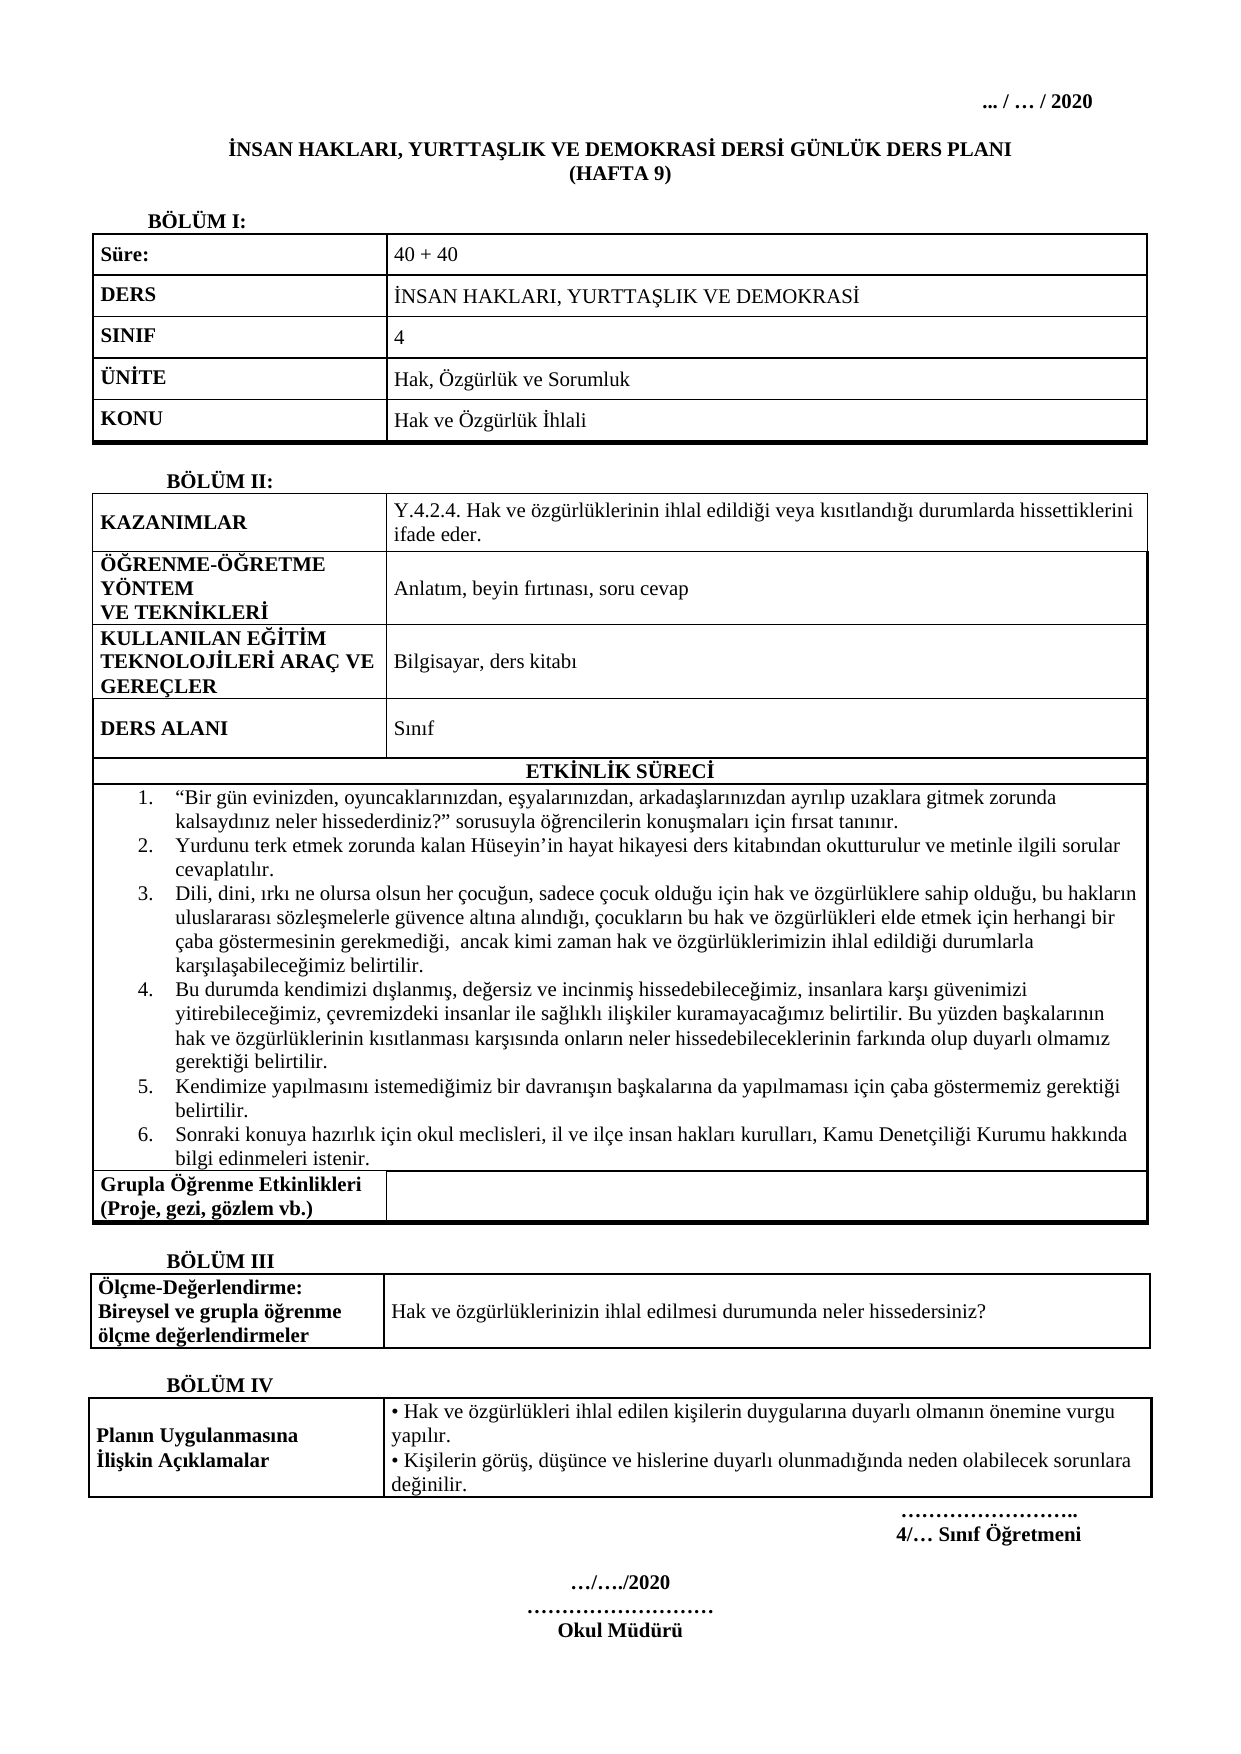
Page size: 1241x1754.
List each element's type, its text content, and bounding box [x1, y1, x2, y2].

table_header Süre: [94, 235, 386, 274]
table_cell ÖĞRENME-ÖĞRETME YÖNTEM VE TEKNİKLERİ [93, 552, 386, 624]
text …/…./2020 [148, 1570, 1092, 1594]
table_cell Grupla Öğrenme Etkinlikleri (Proje, gezi, gözlem vb.) [94, 1171, 386, 1220]
table_cell İNSAN HAKLARI, YURTTAŞLIK VE DEMOKRASİ [388, 276, 1146, 316]
table_header Hak ve özgürlüklerinizin ihlal edilmesi durumunda neler hissedersiniz? [385, 1275, 1149, 1347]
table_cell Hak ve Özgürlük İhlali [388, 400, 1146, 440]
table_header Planın Uygulanmasına İlişkin Açıklamalar [90, 1399, 383, 1496]
table_header Ölçme-Değerlendirme: Bireysel ve grupla öğrenme ölçme değerlendirmeler [92, 1275, 383, 1347]
text BÖLÜM II: [148, 468, 1092, 493]
table_cell ÜNİTE [94, 359, 386, 398]
table_header • Hak ve özgürlükleri ihlal edilen kişilerin duygularına duyarlı olmanın önemine vurgu yapılır. • Kişilerin görüş, düşünce ve hislerine duyarlı olunmadığında neden olabilecek sorunlara değinilir. [385, 1399, 1150, 1496]
text Okul Müdürü [148, 1618, 1092, 1642]
table_cell KONU [94, 400, 386, 440]
table_cell DERS ALANI [94, 699, 386, 757]
subtitle BÖLÜM III [148, 1249, 1092, 1273]
subtitle BÖLÜM IV [148, 1373, 1092, 1397]
text BÖLÜM I: [148, 209, 1092, 233]
table_header KAZANIMLAR [93, 494, 386, 551]
table_cell Anlatım, beyin fırtınası, soru cevap [387, 552, 1146, 624]
text 4/… Sınıf Öğretmeni [811, 1522, 1092, 1546]
text İNSAN HAKLARI, YURTTAŞLIK VE DEMOKRASİ DERSİ GÜNLÜK DERS PLANI [148, 137, 1092, 161]
text …………………….. [811, 1498, 1092, 1522]
table_cell 4 [388, 317, 1146, 357]
table_header 40 + 40 [388, 235, 1146, 274]
text (HAFTA 9) [148, 161, 1092, 185]
text ... / … / 2020 [148, 89, 1092, 113]
table_cell Hak, Özgürlük ve Sorumluk [388, 359, 1146, 398]
table_cell Sınıf [387, 699, 1146, 757]
table_cell DERS [94, 276, 386, 316]
text ……………………… [148, 1594, 1092, 1618]
table_cell ETKİNLİK SÜRECİ [94, 759, 1146, 783]
table_cell [387, 1172, 1146, 1220]
table_cell SINIF [94, 317, 386, 357]
table_cell KULLANILAN EĞİTİM TEKNOLOJİLERİ ARAÇ VE GEREÇLER [93, 625, 386, 698]
table_cell “Bir gün evinizden, oyuncaklarınızdan, eşyalarınızdan, arkadaşlarınızdan ayrılıp uzaklara gitmek zorunda kalsaydınız neler hissederdiniz?” sorusuyla öğrencilerin konuşmaları için fırsat tanınır. Yurdunu terk etmek zorunda kalan Hüseyin’in hayat hikayesi ders kitabından okutturulur ve metinle ilgili sorular cevaplatılır. Dili, dini, ırkı ne olursa olsun her çocuğun, sadece çocuk olduğu için hak ve özgürlüklere sahip olduğu, bu hakların uluslararası sözleşmelerle güvence altına alındığı, çocukların bu hak ve özgürlükleri elde etmek için herhangi bir çaba göstermesinin gerekmediği, ancak kimi zaman hak ve özgürlüklerimizin ihlal edildiği durumlarla karşılaşabileceğimiz belirtilir. Bu durumda kendimizi dışlanmış, değersiz ve incinmiş hissedebileceğimiz, insanlara karşı güvenimizi yitirebileceğimiz, çevremizdeki insanlar ile sağlıklı ilişkiler kuramayacağımız belirtilir. Bu yüzden başkalarının hak ve özgürlüklerinin kısıtlanması karşısında onların neler hissedebileceklerinin farkında olup duyarlı olmamız gerektiği belirtilir. Kendimize yapılmasını istemediğimiz bir davranışın başkalarına da yapılmaması için çaba göstermemiz gerektiği belirtilir. Sonraki konuya hazırlık için okul meclisleri, il ve ilçe insan hakları kurulları, Kamu Denetçiliği Kurumu hakkında bilgi edinmeleri istenir. [94, 785, 1146, 1170]
table_cell Bilgisayar, ders kitabı [387, 625, 1146, 698]
table_header Y.4.2.4. Hak ve özgürlüklerinin ihlal edildiği veya kısıtlandığı durumlarda hissettiklerini ifade eder. [387, 494, 1147, 551]
